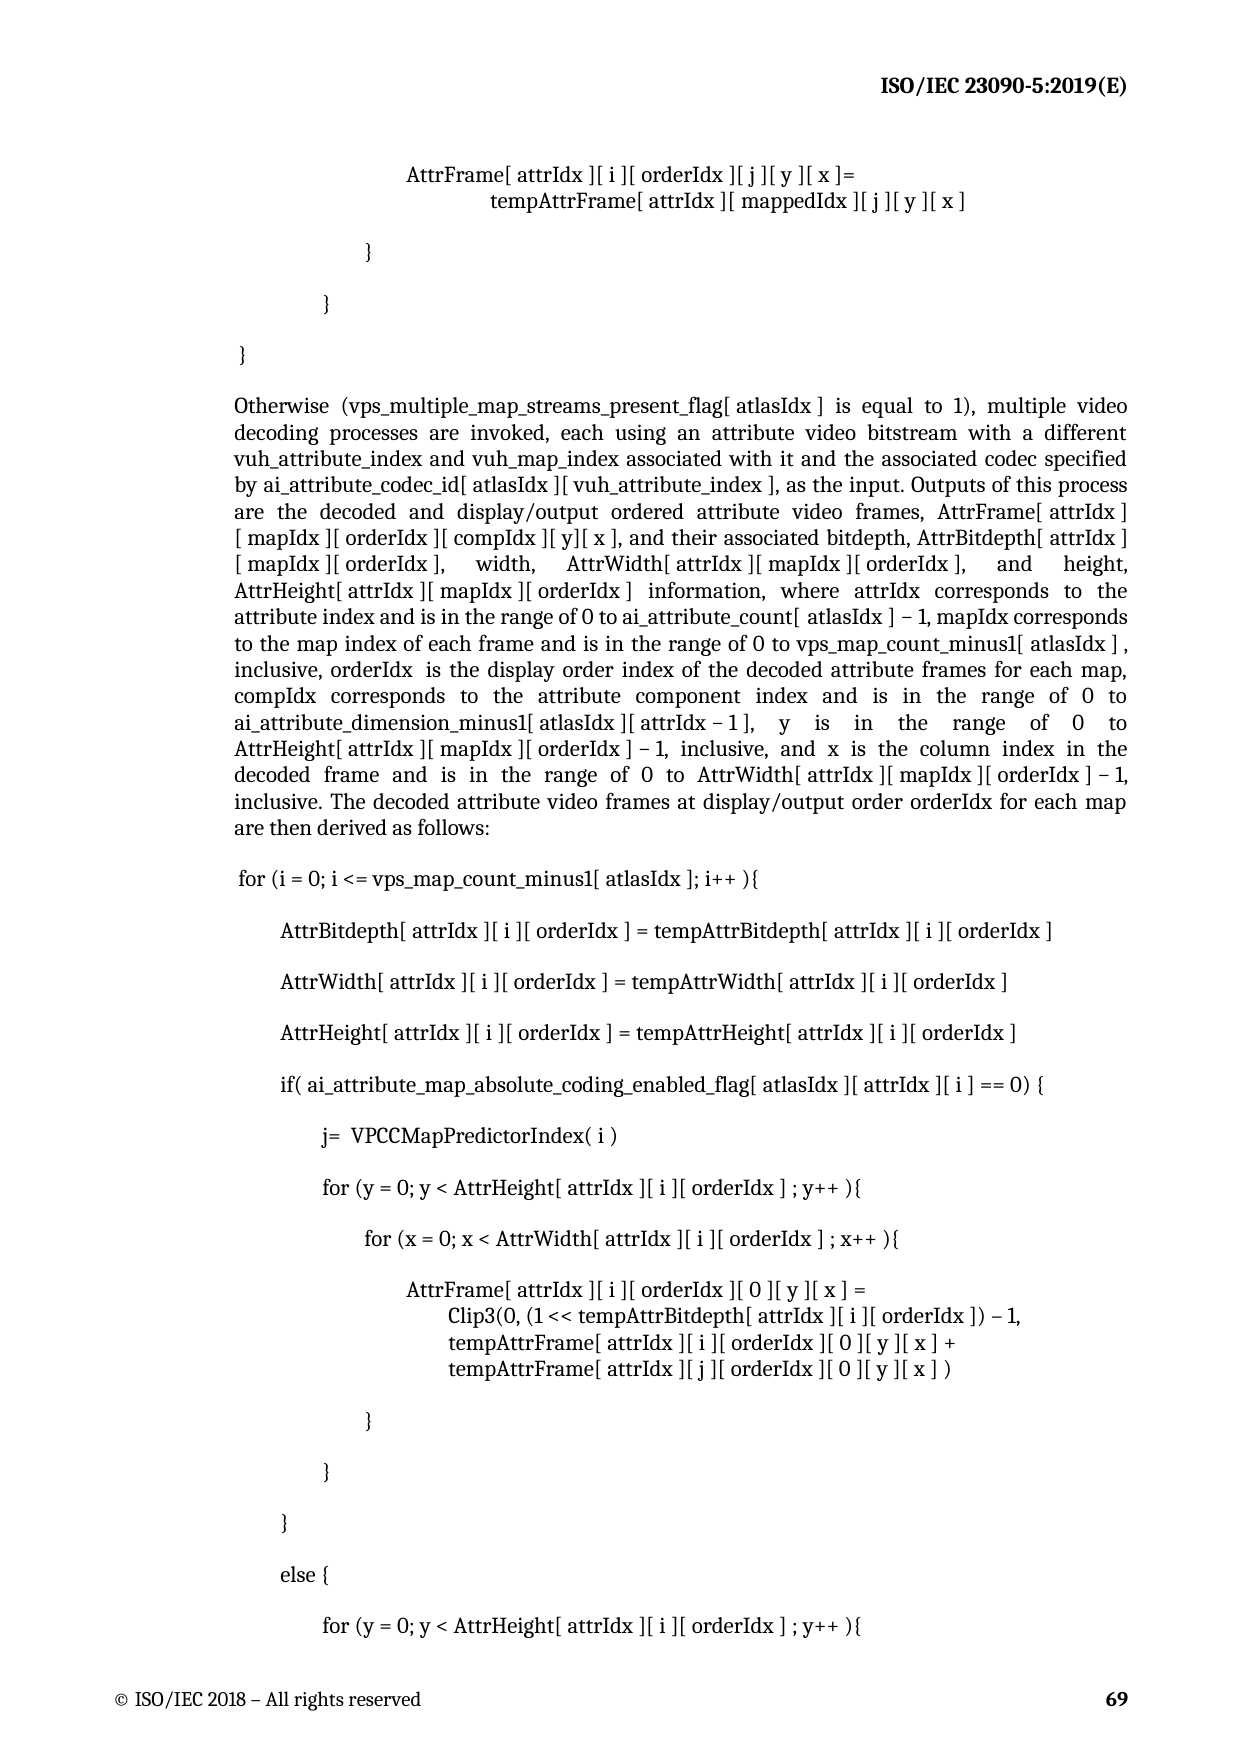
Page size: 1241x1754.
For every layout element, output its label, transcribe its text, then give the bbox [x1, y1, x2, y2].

text } [112, 239, 1128, 265]
text Otherwise (vps_multiple_map_streams_present_flag[ atlasIdx ] is equal to 1), multiple video decoding processes are invoked, each using an attribute video bitstream with a different vuh_attribute_index and vuh_map_index associated with it and the associated codec specified by ai_attribute_codec_id[ atlasIdx ][ vuh_attribute_index ], as the input. Outputs of this process are the decoded and display/output ordered attribute video frames, AttrFrame[ attrIdx ][ mapIdx ][ orderIdx ][ compIdx ][ y][ x ], and their associated bitdepth, AttrBitdepth[ attrIdx ][ mapIdx ][ orderIdx ], width, AttrWidth[ attrIdx ][ mapIdx ][ orderIdx ], and height, AttrHeight[ attrIdx ][ mapIdx ][ orderIdx ] information, where attrIdx corresponds to the attribute index and is in the range of 0 to ai_attribute_count[ atlasIdx ] − 1, mapIdx corresponds to the map index of each frame and is in the range of 0 to vps_map_count_minus1[ atlasIdx ] , inclusive, orderIdx is the display order index of the decoded attribute frames for each map, compIdx corresponds to the attribute component index and is in the range of 0 to ai_attribute_dimension_minus1[ atlasIdx ][ attrIdx − 1 ], y is in the range of 0 to AttrHeight[ attrIdx ][ mapIdx ][ orderIdx ] − 1, inclusive, and x is the column index in the decoded frame and is in the range of 0 to AttrWidth[ attrIdx ][ mapIdx ][ orderIdx ] − 1, inclusive. The decoded attribute video frames at display/output order orderIdx for each map are then derived as follows: [112, 393, 1128, 841]
text } [154, 1407, 1128, 1434]
text AttrBitdepth[ attrIdx ][ i ][ orderIdx ] = tempAttrBitdepth[ attrIdx ][ i ][ orderIdx ] [196, 917, 1128, 944]
text for (x = 0; x < AttrWidth[ attrIdx ][ i ][ orderIdx ] ; x++ ){ [154, 1226, 1128, 1252]
text j= VPCCMapPredictorIndex( i ) [154, 1123, 1128, 1149]
text AttrFrame[ attrIdx ][ i ][ orderIdx ][ 0 ][ y ][ x ] = Clip3(0, (1 << tempAttrBitdepth[ attrIdx ][ i ][ orderIdx ]) – 1, tempAttrFrame[ attrIdx ][ i ][ orderIdx ][ 0 ][ y ][ x ] + tempAttrFrame[ attrIdx ][ j ][ orderIdx ][ 0 ][ y ][ x ] ) [154, 1277, 1128, 1382]
text else { [154, 1561, 1128, 1588]
text } [154, 1510, 1128, 1536]
text if( ai_attribute_map_absolute_coding_enabled_flag[ atlasIdx ][ attrIdx ][ i ] == 0) { [154, 1072, 1128, 1098]
text } [154, 1459, 1128, 1485]
text } [112, 342, 1128, 368]
text for (y = 0; y < AttrHeight[ attrIdx ][ i ][ orderIdx ] ; y++ ){ [154, 1613, 1128, 1639]
text for (i = 0; i <= vps_map_count_minus1[ atlasIdx ]; i++ ){ [154, 866, 1128, 892]
text AttrWidth[ attrIdx ][ i ][ orderIdx ] = tempAttrWidth[ attrIdx ][ i ][ orderIdx ] [196, 969, 1128, 995]
text AttrFrame[ attrIdx ][ i ][ orderIdx ][ j ][ y ][ x ]= tempAttrFrame[ attrIdx ][ mappedIdx ][ j ][ y ][ x ] [154, 161, 1128, 214]
text for (y = 0; y < AttrHeight[ attrIdx ][ i ][ orderIdx ] ; y++ ){ [154, 1174, 1128, 1201]
text AttrHeight[ attrIdx ][ i ][ orderIdx ] = tempAttrHeight[ attrIdx ][ i ][ orderIdx ] [196, 1020, 1128, 1047]
text } [112, 290, 1128, 317]
